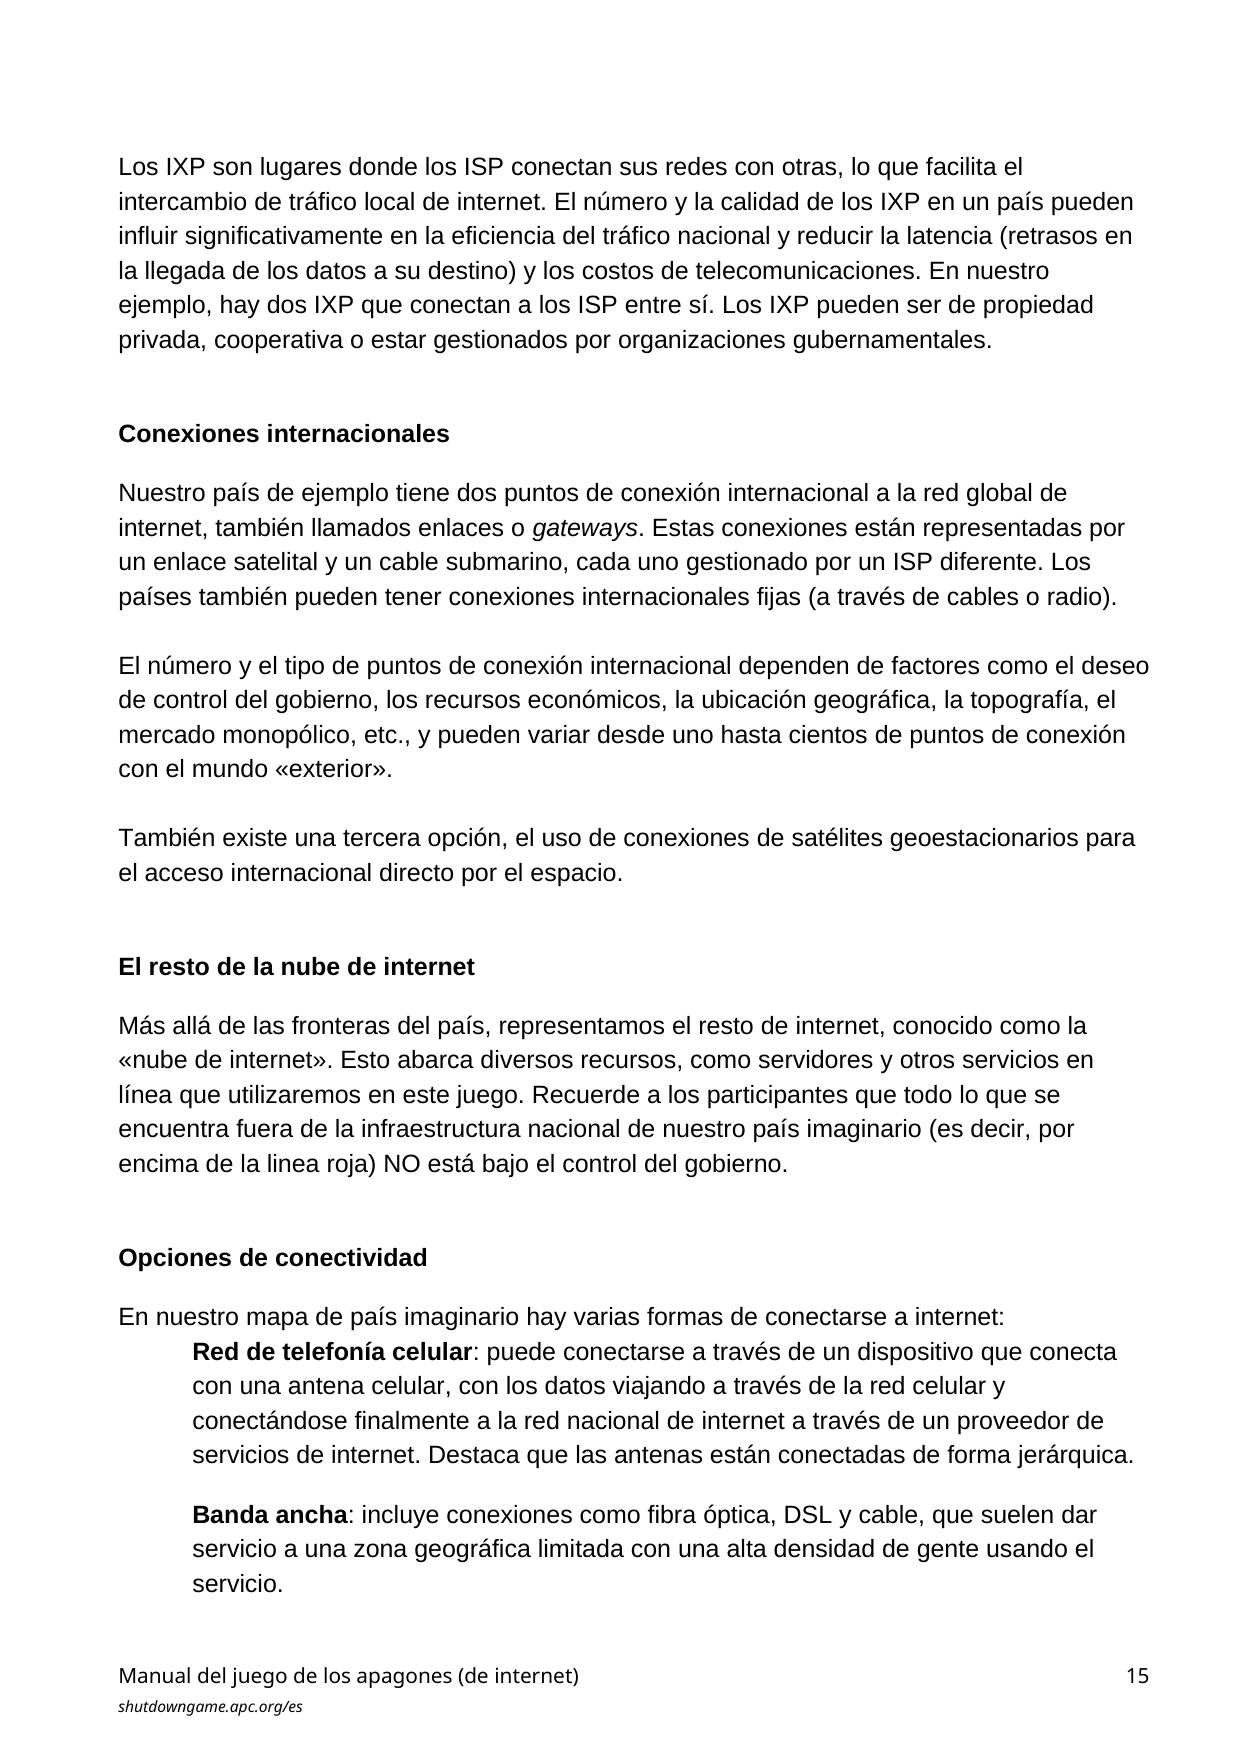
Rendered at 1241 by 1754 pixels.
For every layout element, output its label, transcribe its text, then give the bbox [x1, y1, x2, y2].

text Más allá de las fronteras del país, representamos el resto de internet, conocido como la «nube de internet». Esto abarca diversos recursos, como servidores y otros servicios en línea que utilizaremos en este juego. Recuerde a los participantes que todo lo que se encuentra fuera de la infraestructura nacional de nuestro país imaginario (es decir, por encima de la linea roja) NO está bajo el control del gobierno. [118, 1011, 1152, 1178]
text En nuestro mapa de país imaginario hay varias formas de conectarse a internet: [118, 1302, 1152, 1331]
text Nuestro país de ejemplo tiene dos puntos de conexión internacional a la red global de internet, también llamados enlaces o gateways. Estas conexiones están representadas por un enlace satelital y un cable submarino, cada uno gestionado por un ISP diferente. Los países también pueden tener conexiones internacionales fijas (a través de cables o radio). [118, 478, 1152, 610]
subtitle Opciones de conectividad [118, 1243, 1152, 1272]
text Red de telefonía celular: puede conectarse a través de un dispositivo que conecta con una antena celular, con los datos viajando a través de la red celular y conectándose finalmente a la red nacional de internet a través de un proveedor de servicios de internet. Destaca que las antenas están conectadas de forma jerárquica. [192, 1337, 1152, 1469]
subtitle El resto de la nube de internet [118, 951, 1152, 980]
text El número y el tipo de puntos de conexión internacional dependen de factores como el deseo de control del gobierno, los recursos económicos, la ubicación geográfica, la topografía, el mercado monopólico, etc., y pueden variar desde uno hasta cientos de puntos de conexión con el mundo «exterior». [118, 651, 1152, 783]
text Banda ancha: incluye conexiones como fibra óptica, DSL y cable, que suelen dar servicio a una zona geográfica limitada con una alta densidad de gente usando el servicio. [192, 1500, 1152, 1597]
subtitle Conexiones internacionales [118, 419, 1152, 447]
text También existe una tercera opción, el uso de conexiones de satélites geoestacionarios para el acceso internacional directo por el espacio. [118, 823, 1152, 886]
text Los IXP son lugares donde los ISP conectan sus redes con otras, lo que facilita el intercambio de tráfico local de internet. El número y la calidad de los IXP en un país pueden influir significativamente en la eficiencia del tráfico nacional y reducir la latencia (retrasos en la llegada de los datos a su destino) y los costos de telecomunicaciones. En nuestro ejemplo, hay dos IXP que conectan a los ISP entre sí. Los IXP pueden ser de propiedad privada, cooperativa o estar gestionados por organizaciones gubernamentales. [118, 152, 1152, 353]
